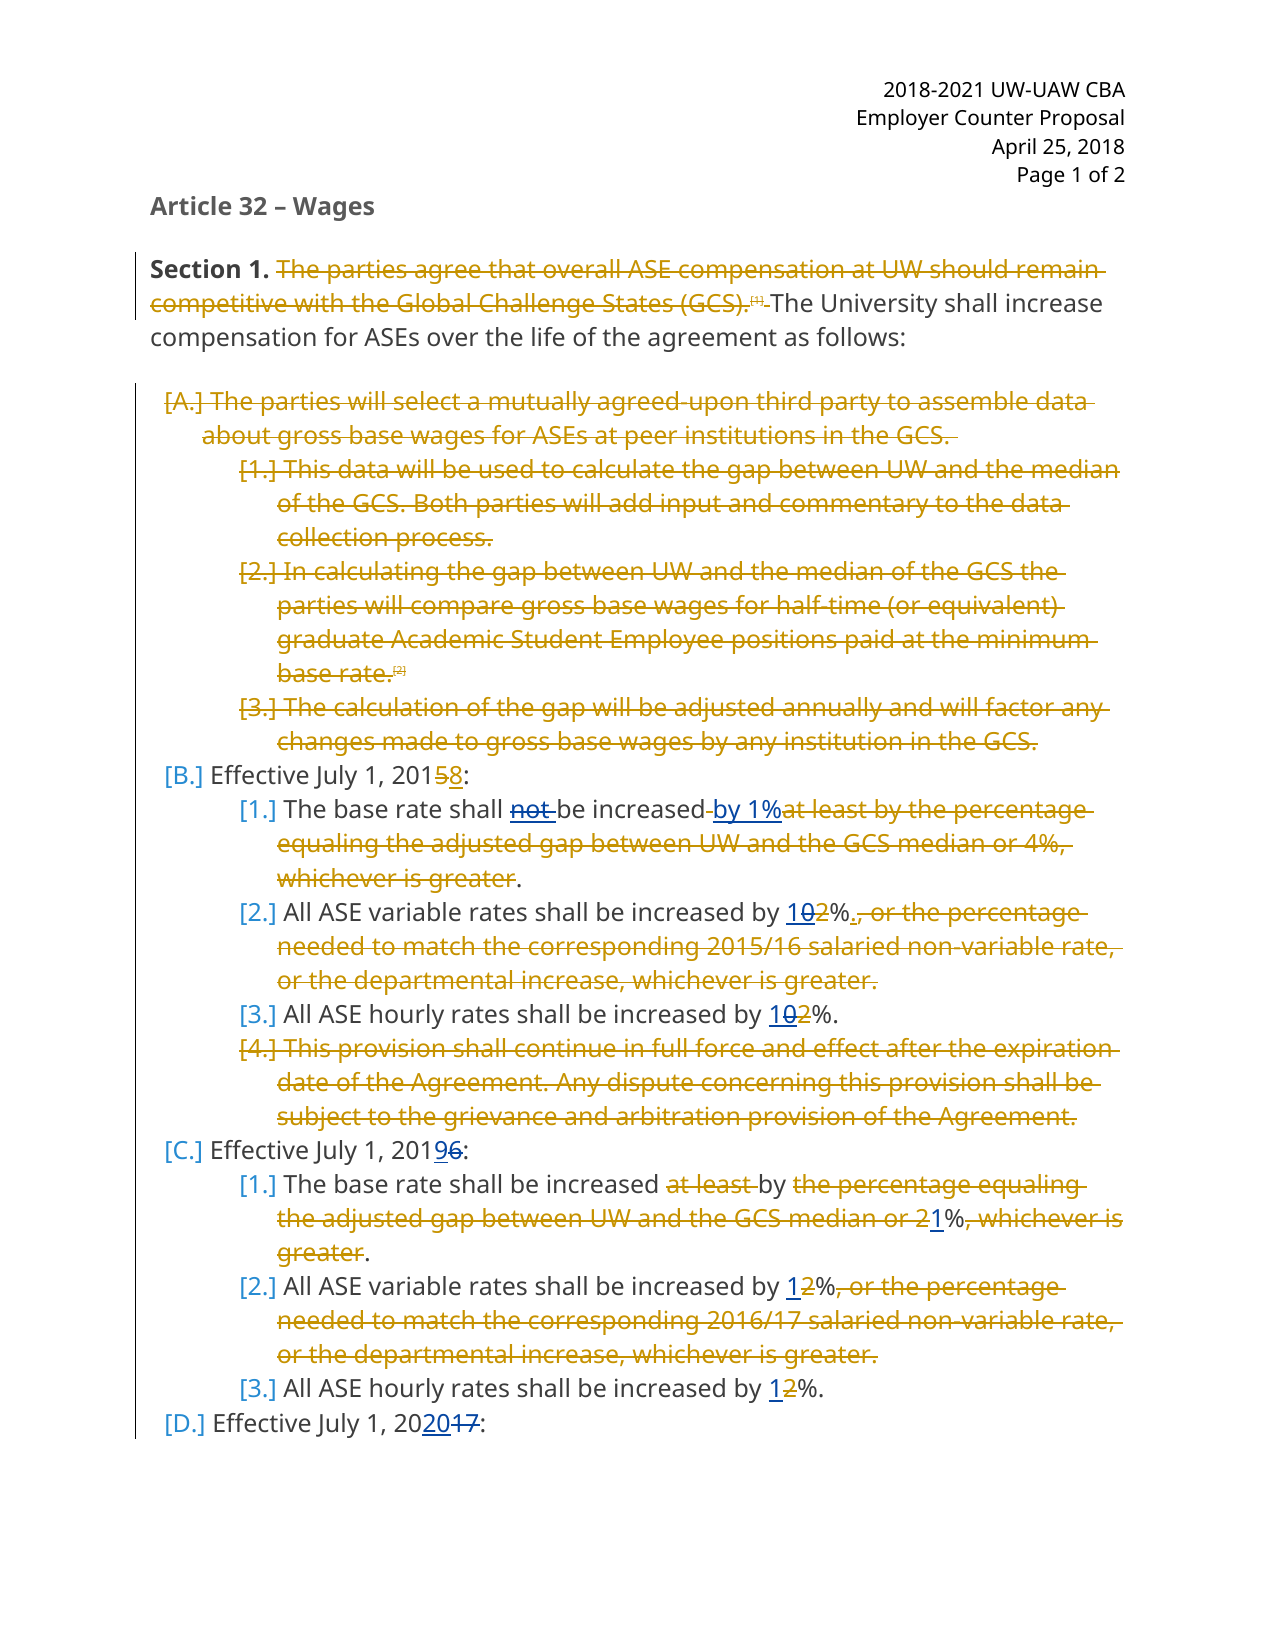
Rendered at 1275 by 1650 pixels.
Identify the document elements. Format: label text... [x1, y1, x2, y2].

list Effective July 1, 20: [164, 1405, 1125, 1439]
list The base rate shall be increased by %. [239, 1167, 1125, 1269]
list The base rate shall be increased. [239, 792, 1125, 894]
list All ASE variable rates shall be increased by % [239, 1269, 1125, 1371]
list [239, 1371, 1125, 1405]
list Effective July 1, 201: [164, 1133, 1125, 1167]
text Section 1. The University shall increase compensation for ASEs over the life of the agreement as follows: [150, 252, 1125, 354]
text Article 32 – Wages [150, 189, 1125, 223]
list Effective July 1, 201: [164, 758, 1125, 792]
list All ASE hourly rates shall be increased by %. [239, 996, 1125, 1031]
list All ASE variable rates shall be increased by % [239, 894, 1125, 996]
